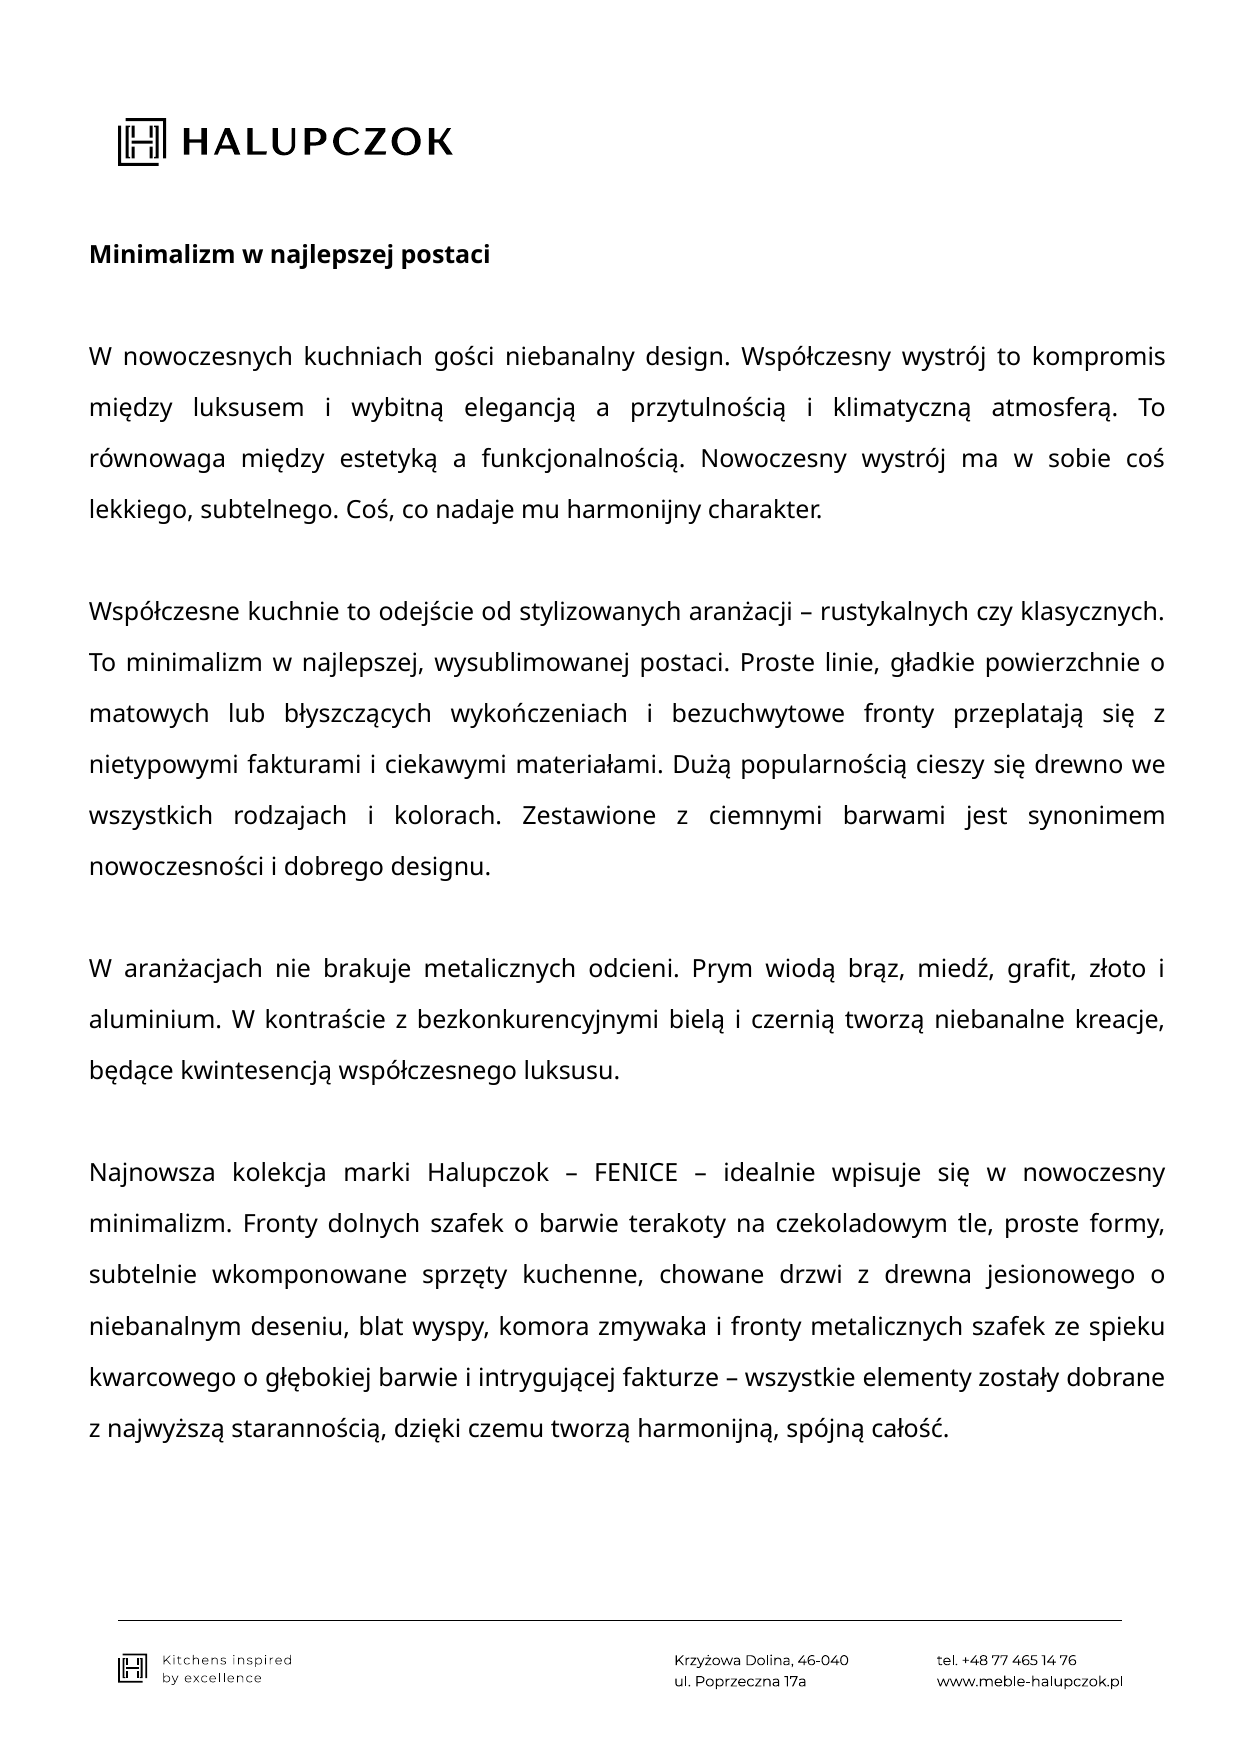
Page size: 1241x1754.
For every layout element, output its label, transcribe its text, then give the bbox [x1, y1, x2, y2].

text Współczesne kuchnie to odejście od stylizowanych aranżacji – rustykalnych czy klasycznych. To minimalizm w najlepszej, wysublimowanej postaci. Proste linie, gładkie powierzchnie o matowych lub błyszczących wykończeniach i bezuchwytowe fronty przeplatają się z nietypowymi fakturami i ciekawymi materiałami. Dużą popularnością cieszy się drewno we wszystkich rodzajach i kolorach. Zestawione z ciemnymi barwami jest synonimem nowoczesności i dobrego designu. [89, 593, 1167, 883]
text Minimalizm w najlepszej postaci [89, 236, 1167, 270]
text W nowoczesnych kuchniach gości niebanalny design. Współczesny wystrój to kompromis między luksusem i wybitną elegancją a przytulnością i klimatyczną atmosferą. To równowaga między estetyką a funkcjonalnością. Nowoczesny wystrój ma w sobie coś lekkiego, subtelnego. Coś, co nadaje mu harmonijny charakter. [89, 338, 1167, 526]
text W aranżacjach nie brakuje metalicznych odcieni. Prym wiodą brąz, miedź, grafit, złoto i aluminium. W kontraście z bezkonkurencyjnymi bielą i czernią tworzą niebanalne kreacje, będące kwintesencją współczesnego luksusu. [89, 951, 1167, 1087]
text Najnowsza kolekcja marki Halupczok – FENICE – idealnie wpisuje się w nowoczesny minimalizm. Fronty dolnych szafek o barwie terakoty na czekoladowym tle, proste formy, subtelnie wkomponowane sprzęty kuchenne, chowane drzwi z drewna jesionowego o niebanalnym deseniu, blat wyspy, komora zmywaka i fronty metalicznych szafek ze spieku kwarcowego o głębokiej barwie i intrygującej fakturze – wszystkie elementy zostały dobrane z najwyższą starannością, dzięki czemu tworzą harmonijną, spójną całość. [89, 1155, 1167, 1444]
